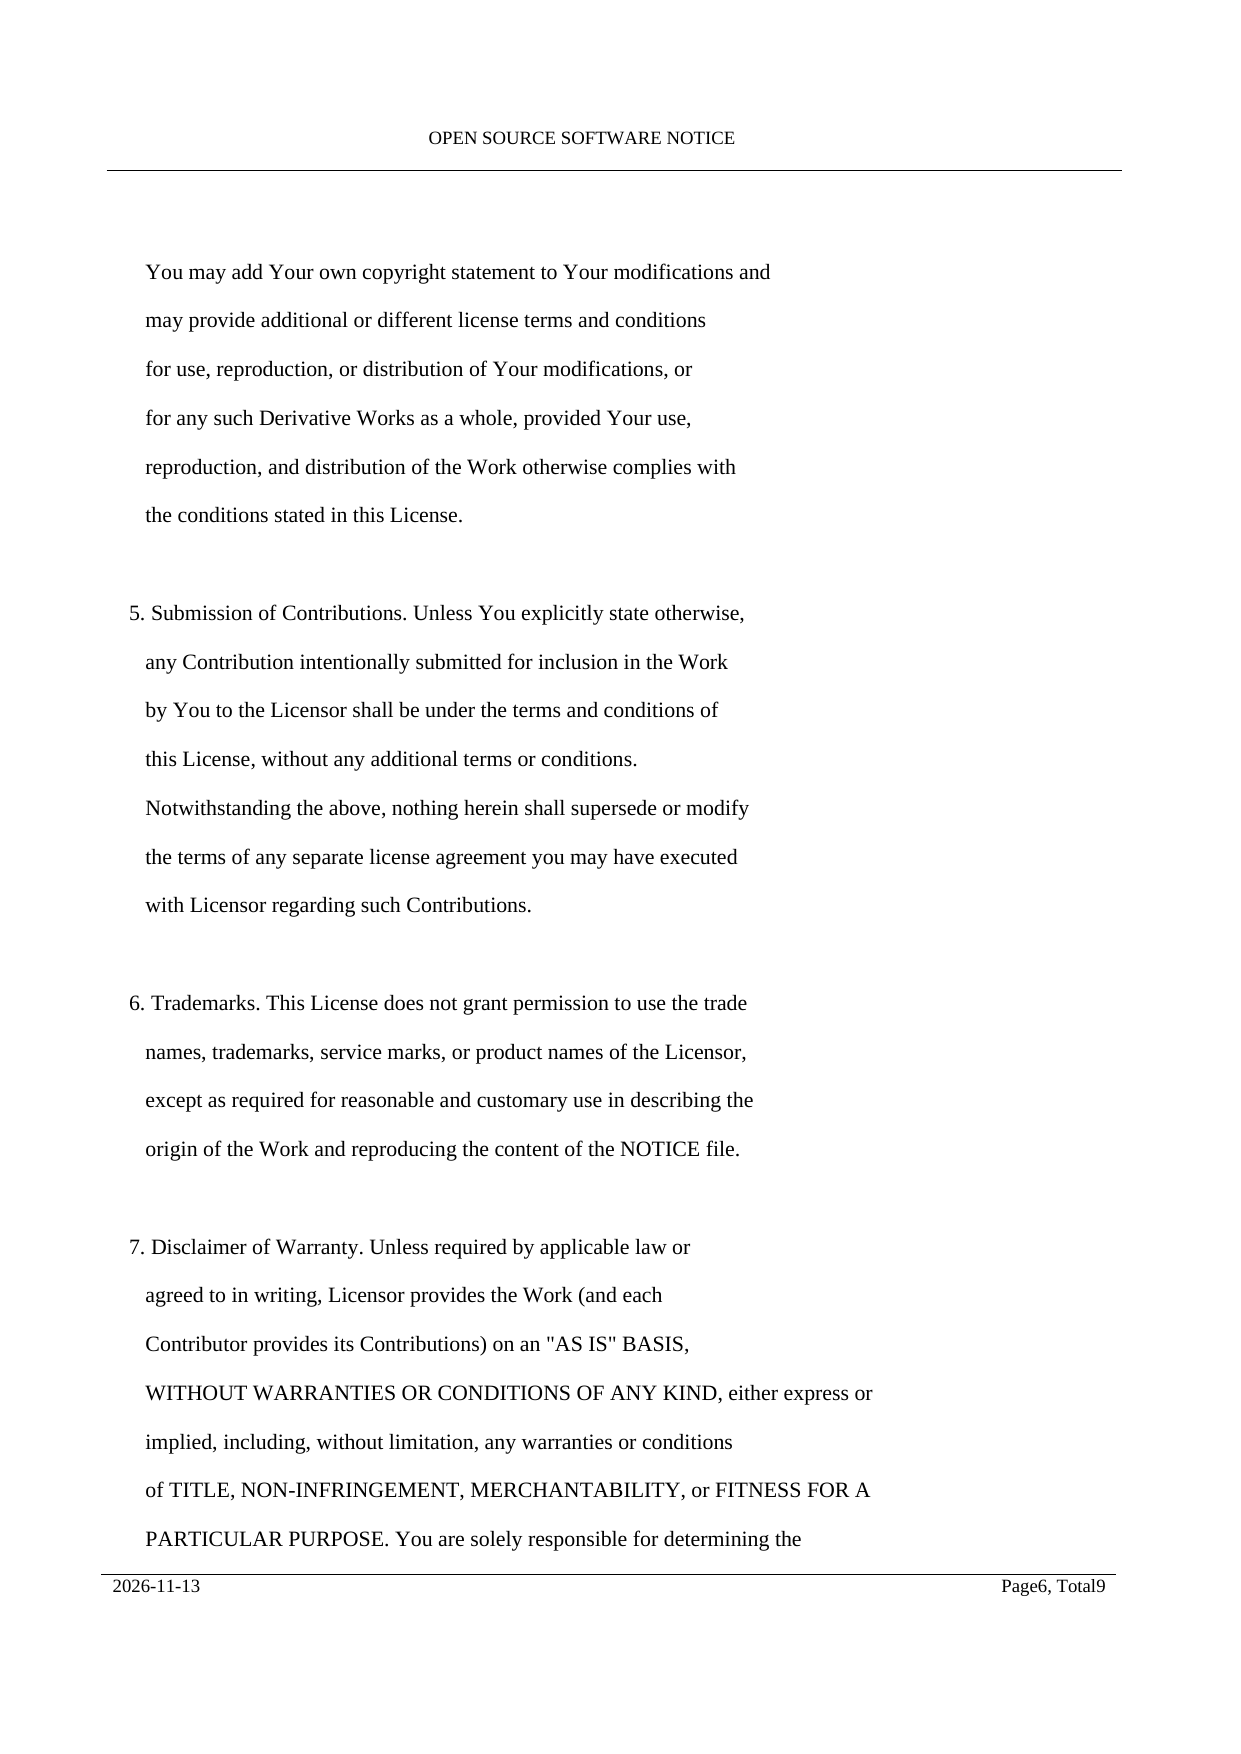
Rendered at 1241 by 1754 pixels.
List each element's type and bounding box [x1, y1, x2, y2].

text [112, 206, 1128, 1555]
